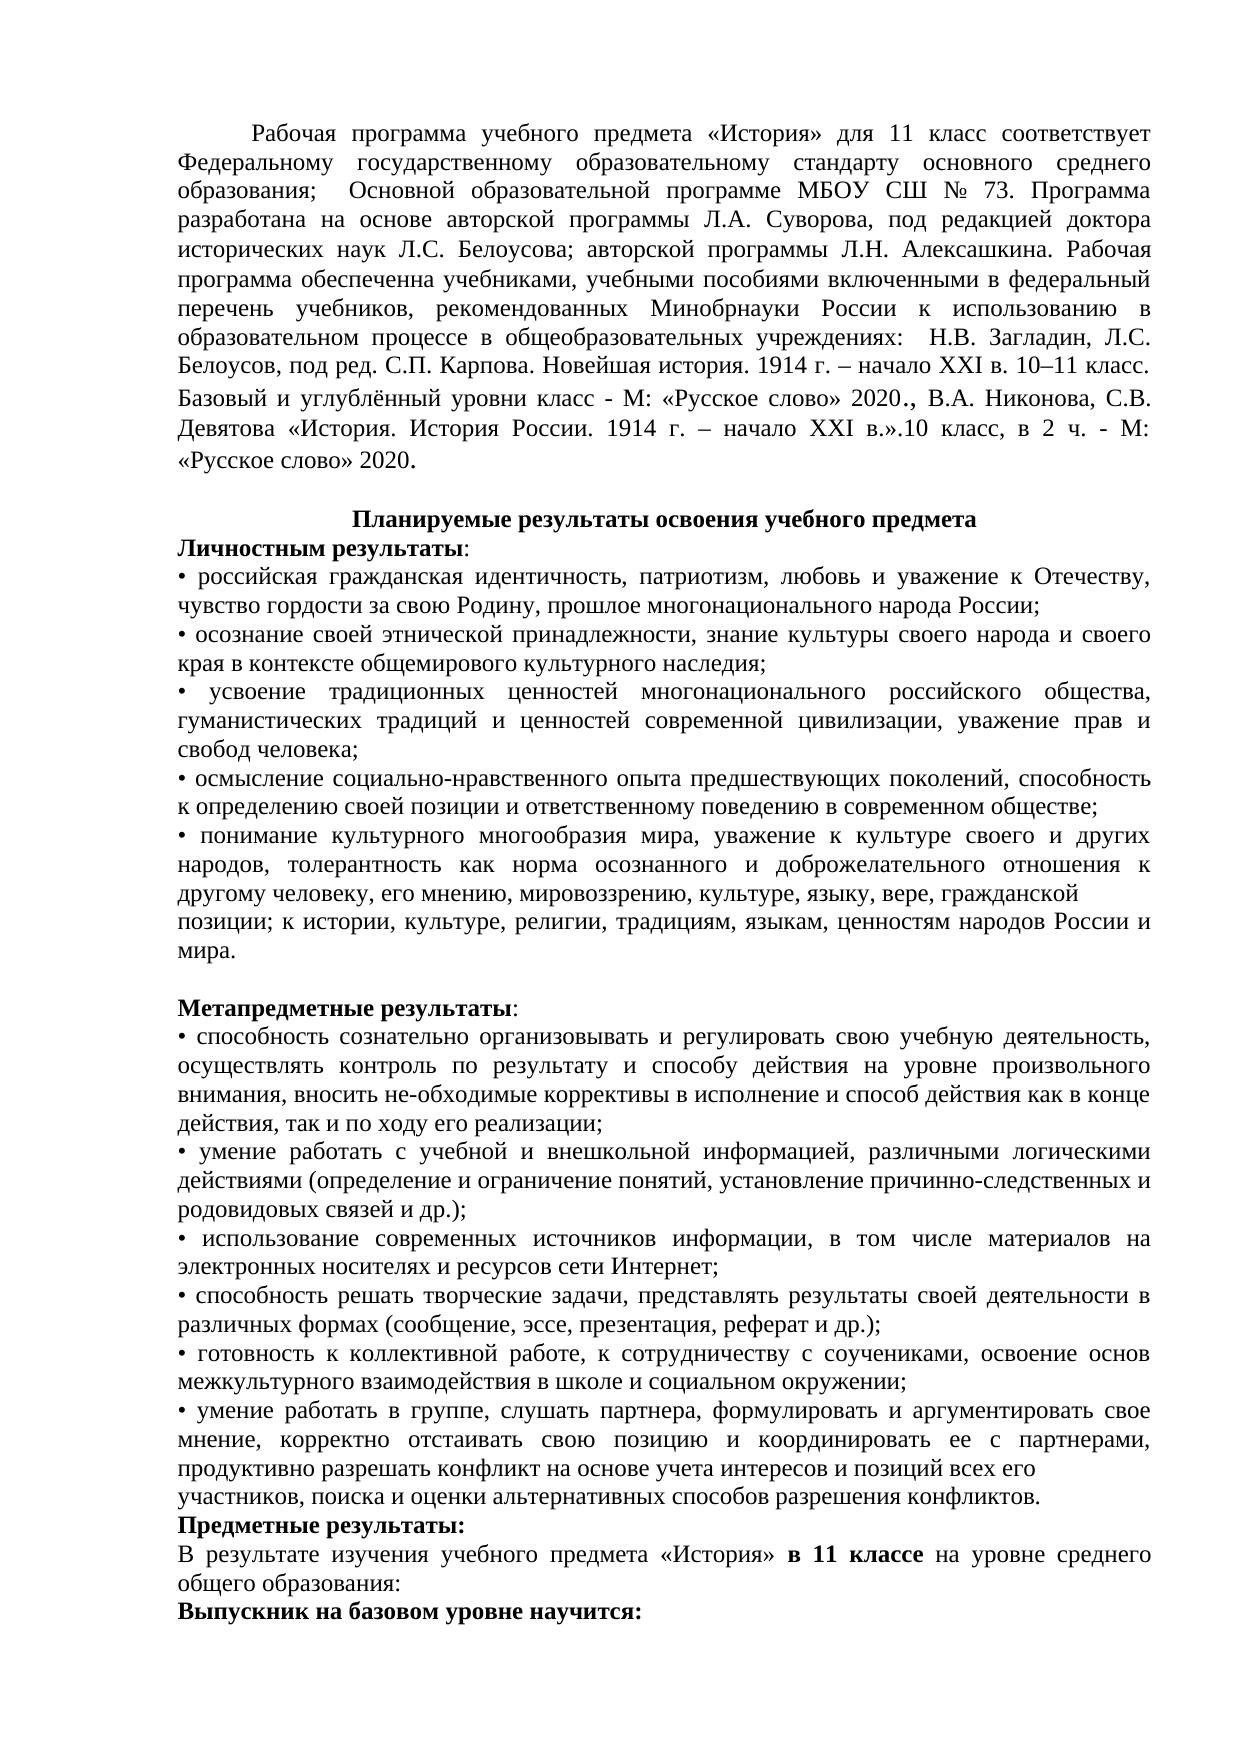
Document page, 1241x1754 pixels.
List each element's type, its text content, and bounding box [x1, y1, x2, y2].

text участников, поиска и оценки альтернативных способов разрешения конфликтов. [177, 1481, 1152, 1510]
text Выпускник на базовом уровне научится: [177, 1596, 1152, 1625]
text Личностным результаты: [177, 533, 1152, 561]
text • понимание культурного многообразия мира, уважение к культуре своего и других народов, толерантность как норма осознанного и доброжелательного отношения к другому человеку, его мнению, мировоззрению, культуре, языку, вере, гражданской [177, 820, 1152, 906]
text • российская гражданская идентичность, патриотизм, любовь и уважение к Отечеству, чувство гордости за свою Родину, прошлое многонационального народа России; [177, 561, 1152, 619]
text Предметные результаты: [177, 1510, 1152, 1539]
text • готовность к коллективной работе, к сотрудничеству с соучениками, освоение основ межкультурного взаимодействия в школе и социальном окружении; [177, 1338, 1152, 1395]
text В результате изучения учебного предмета «История» в 11 классе на уровне среднего общего образования: [177, 1539, 1152, 1596]
text • умение работать в группе, слушать партнера, формулировать и аргументировать свое мнение, корректно отстаивать свою позицию и координировать ее с партнерами, продуктивно разрешать конфликт на основе учета интересов и позиций всех его [177, 1395, 1152, 1481]
text Планируемые результаты освоения учебного предмета [177, 504, 1152, 533]
text Метапредметные результаты: [177, 993, 1152, 1021]
text • умение работать с учебной и внешкольной информацией, различными логическими действиями (определение и ограничение понятий, установление причинно-следственных и родовидовых связей и др.); [177, 1136, 1152, 1223]
text • осмысление социально-нравственного опыта предшествующих поколений, способность к определению своей позиции и ответственному поведению в современном обществе; [177, 763, 1152, 820]
text • использование современных источников информации, в том числе материалов на электронных носителях и ресурсов сети Интернет; [177, 1223, 1152, 1280]
text Рабочая программа учебного предмета «История» для 11 класс соответствует Федеральному государственному образовательному стандарту основного среднего образования; Основной образовательной программе МБОУ СШ № 73. Программа разработана на основе авторской программы Л.А. Суворова, под редакцией доктора исторических наук Л.С. Белоусова; авторской программы Л.Н. Алексашкина. Рабочая программа обеспеченна учебниками, учебными пособиями включенными в федеральный перечень учебников, рекомендованных Минобрнауки России к использованию в образовательном процессе в общеобразовательных учреждениях: Н.В. Загладин, Л.С. Белоусов, под ред. С.П. Карпова. Новейшая история. 1914 г. – начало XXI в. 10–11 класс. Базовый и углублённый уровни класс - М: «Русское слово» 2020., В.А. Никонова, С.В. Девятова «История. История России. 1914 г. – начало XXI в.».10 класс, в 2 ч. - М: «Русское слово» 2020. [177, 118, 1152, 475]
text • способность сознательно организовывать и регулировать свою учебную деятельность, осуществлять контроль по результату и способу действия на уровне произвольного внимания, вносить не-обходимые коррективы в исполнение и способ действия как в конце действия, так и по ходу его реализации; [177, 1021, 1152, 1136]
text • способность решать творческие задачи, представлять результаты своей деятельности в различных формах (сообщение, эссе, презентация, реферат и др.); [177, 1280, 1152, 1338]
text • усвоение традиционных ценностей многонационального российского общества, гуманистических традиций и ценностей современной цивилизации, уважение прав и свобод человека; [177, 676, 1152, 763]
text позиции; к истории, культуре, религии, традициям, языкам, ценностям народов России и мира. [177, 906, 1152, 964]
text • осознание своей этнической принадлежности, знание культуры своего народа и своего края в контексте общемирового культурного наследия; [177, 619, 1152, 676]
